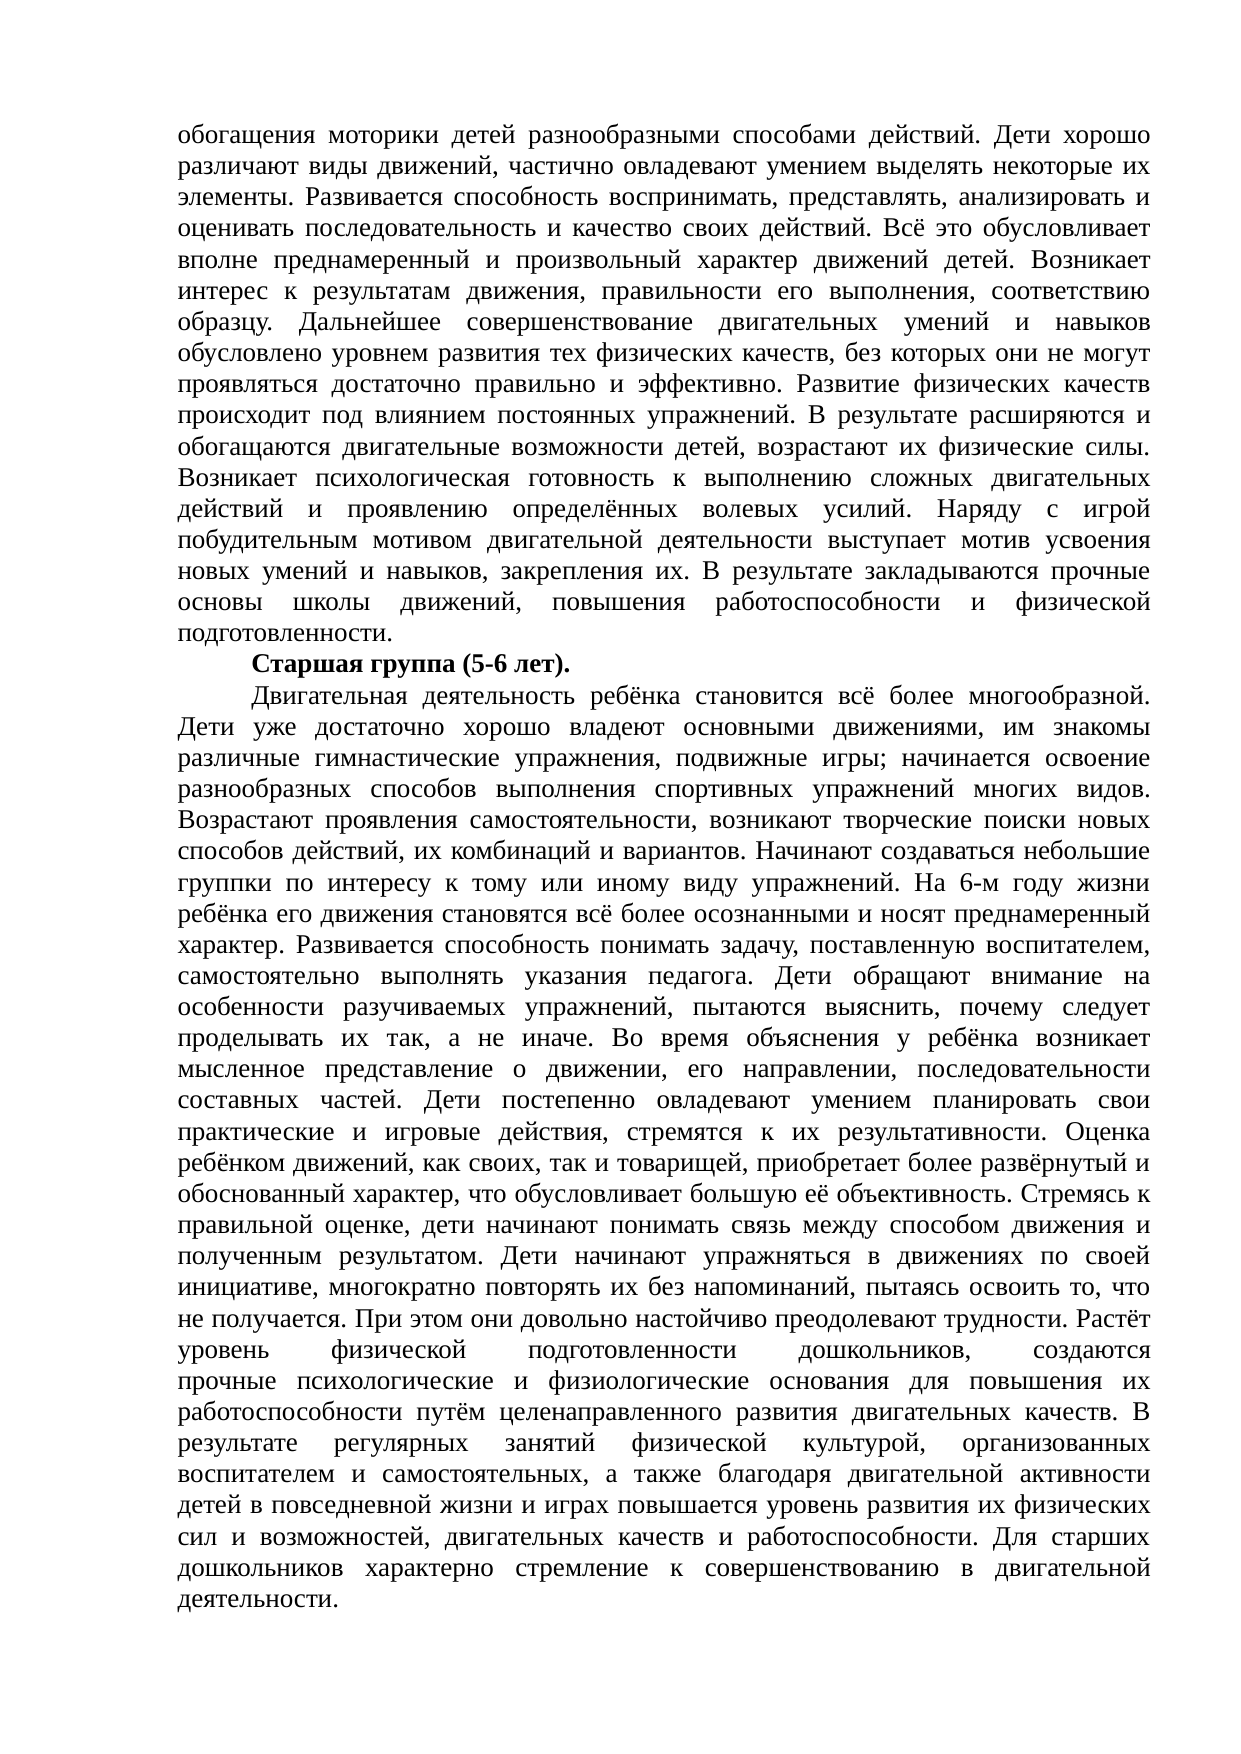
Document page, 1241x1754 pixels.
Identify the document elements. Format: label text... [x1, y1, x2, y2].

text Старшая группа (5-6 лет). [177, 648, 1152, 679]
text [177, 118, 1152, 648]
text Двигательная деятельность ребёнка становится всё более многообразной. Дети уже достаточно хорошо владеют основными движениями, им знакомы различные гимнастические упражнения, подвижные игры; начинается освоение разнообразных способов выполнения спортивных упражнений многих видов. Возрастают проявления самостоятельности, возникают творческие поиски новых способов действий, их комбинаций и вариантов. Начинают создаваться небольшие группки по интересу к тому или иному виду упражнений. На 6-м году жизни ребёнка его движения становятся всё более осознанными и носят преднамеренный характер. Развивается способность понимать задачу, поставленную воспитателем, самостоятельно выполнять указания педагога. Дети обращают внимание на особенности разучиваемых упражнений, пытаются выяснить, почему следует проделывать их так, а не иначе. Во время объяснения у ребёнка возникает мысленное представление о движении, его направлении, последовательности составных частей. Дети постепенно овладевают умением планировать свои практические и игровые действия, стремятся к их результативности. Оценка ребёнком движений, как своих, так и товарищей, приобретает более развёрнутый и обоснованный характер, что обусловливает большую её объективность. Стремясь к правильной оценке, дети начинают понимать связь между способом движения и полученным результатом. Дети начинают упражняться в движениях по своей инициативе, многократно повторять их без напоминаний, пытаясь освоить то, что не получается. При этом они довольно настойчиво преодолевают трудности. Растёт уровень физической подготовленности дошкольников, создаются прочные психологические и физиологические основания для повышения их работоспособности путём целенаправленного развития двигательных качеств. В результате регулярных занятий физической культурой, организованных воспитателем и самостоятельных, а также благодаря двигательной активности детей в повседневной жизни и играх повышается уровень развития их физических сил и возможностей, двигательных качеств и работоспособности. Для старших дошкольников характерно стремление к совершенствованию в двигательной деятельности. [177, 679, 1152, 1613]
